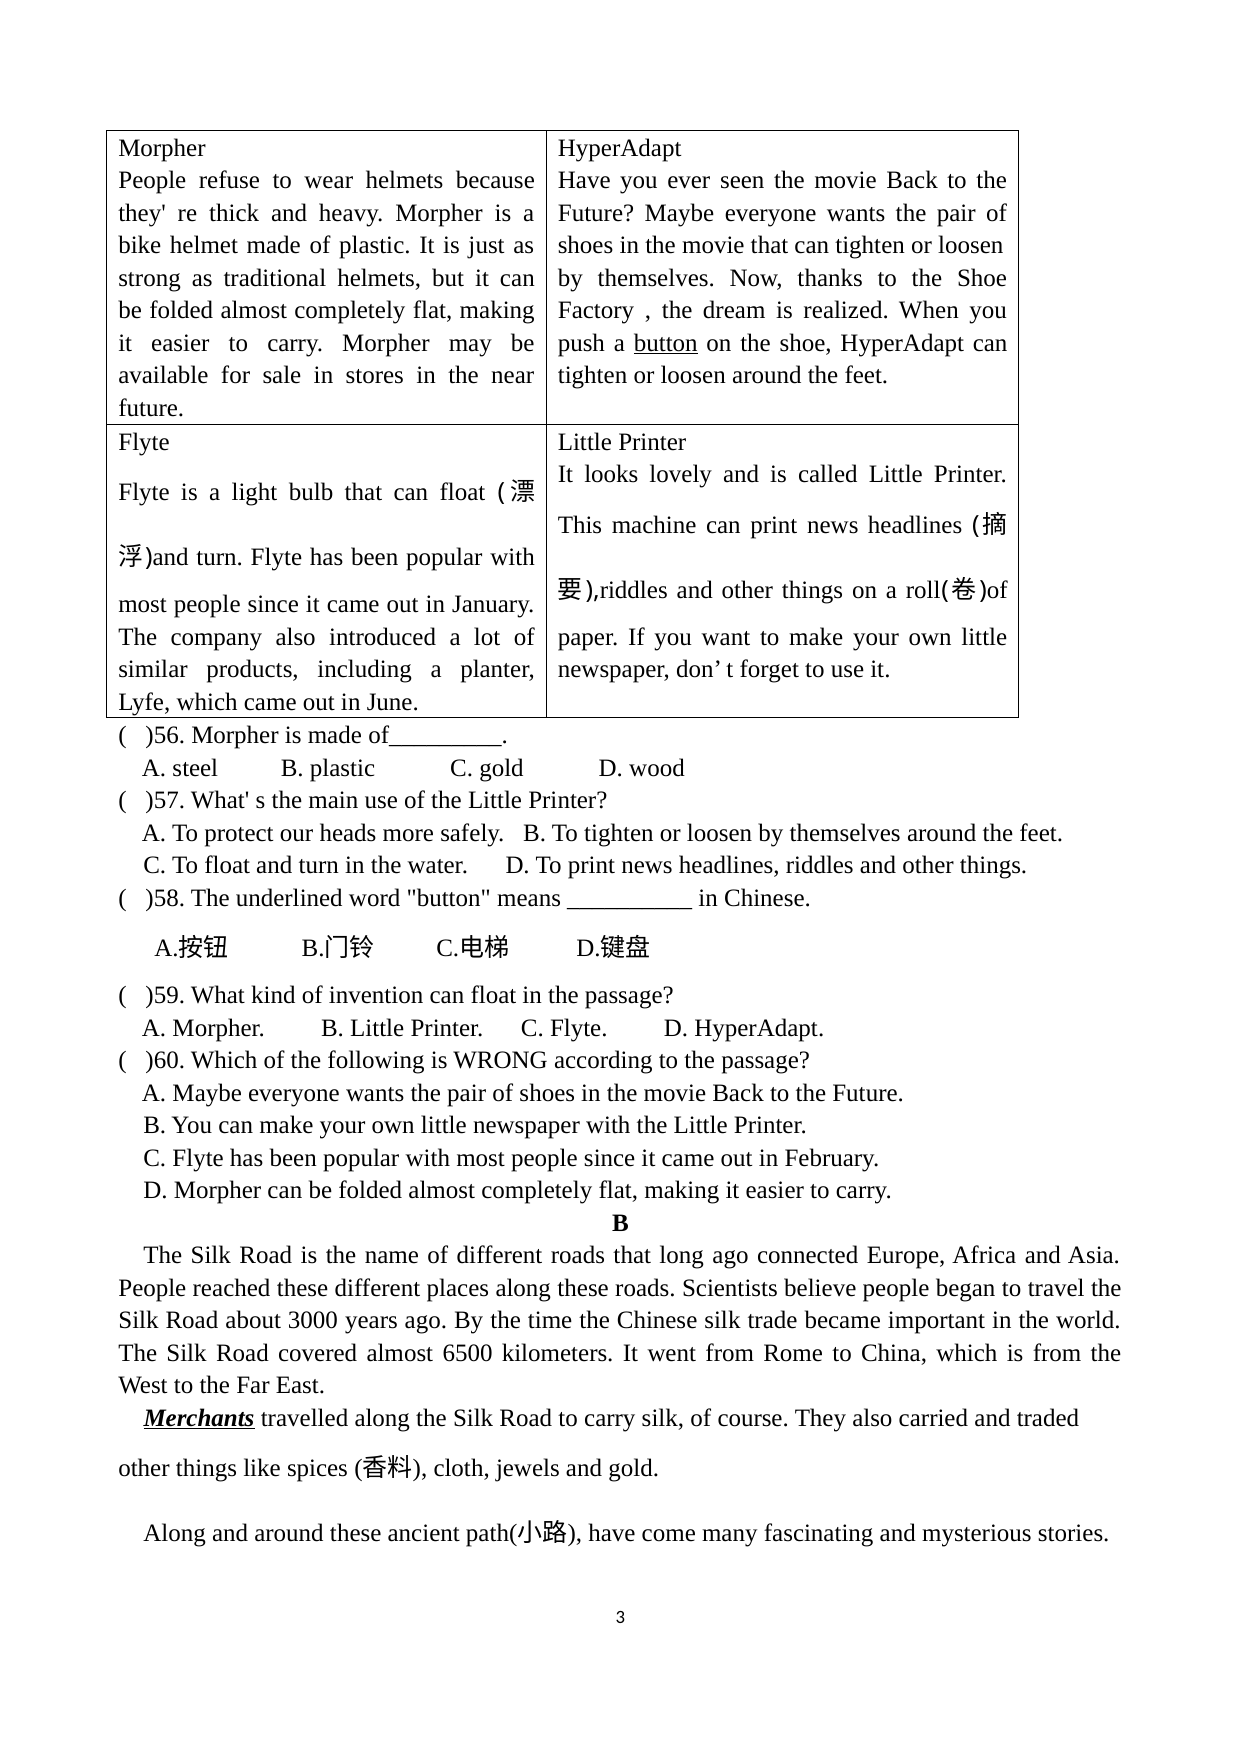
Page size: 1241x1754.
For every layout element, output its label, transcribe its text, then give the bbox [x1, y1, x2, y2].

table_header HyperAdapt Have you ever seen the movie Back to the Future? Maybe everyone wants the pair of shoes in the movie that can tighten or loosen by themselves. Now, thanks to the Shoe Factory , the dream is realized. When you push a button on the shoe, HyperAdapt can tighten or loosen around the feet. [547, 131, 1018, 424]
text ( )60. Which of the following is WRONG according to the passage? [118, 1043, 1122, 1076]
text ( )58. The underlined word "button" means __________ in Chinese. [118, 881, 1122, 913]
text ( )57. What' s the main use of the Little Printer? [118, 783, 1122, 816]
text C. Flyte has been popular with most people since it came out in February. [118, 1141, 1122, 1173]
text B. You can make your own little newspaper with the Little Printer. [118, 1108, 1122, 1141]
table_header Morpher People refuse to wear helmets because they' re thick and heavy. Morpher is a bike helmet made of plastic. It is just as strong as traditional helmets, but it can be folded almost completely flat, making it easier to carry. Morpher may be available for sale in stores in the near future. [107, 131, 546, 424]
table_cell Flyte Flyte is a light bulb that can float (漂浮)and turn. Flyte has been popular with most people since it came out in January. The company also introduced a lot of similar products, including a planter, Lyfe, which came out in June. [107, 425, 546, 717]
text B [118, 1206, 1122, 1238]
text A. Maybe everyone wants the pair of shoes in the movie Back to the Future. [118, 1076, 1122, 1108]
text A. steel B. plastic C. gold D. wood [118, 751, 1122, 783]
table_cell Little Printer It looks lovely and is called Little Printer. This machine can print news headlines (摘要),riddles and other things on a roll(卷)of paper. If you want to make your own little newspaper, don’ t forget to use it. [547, 425, 1018, 717]
text other things like spices (香料), cloth, jewels and gold. [118, 1433, 1122, 1498]
text A. To protect our heads more safely. B. To tighten or loosen by themselves around the feet. [118, 816, 1122, 848]
text A.按钮 B.门铃 C.电梯 D.键盘 [118, 913, 1122, 978]
text Merchants travelled along the Silk Road to carry silk, of course. They also carried and traded [118, 1401, 1122, 1433]
text ( )56. Morpher is made of_________. [118, 718, 1122, 751]
text The Silk Road is the name of different roads that long ago connected Europe, Africa and Asia. People reached these different places along these roads. Scientists believe people began to travel the Silk Road about 3000 years ago. By the time the Chinese silk trade became important in the world. The Silk Road covered almost 6500 kilometers. It went from Rome to China, which is from the West to the Far East. [118, 1238, 1122, 1401]
text D. Morpher can be folded almost completely flat, making it easier to carry. [118, 1173, 1122, 1206]
text ( )59. What kind of invention can float in the passage? [118, 978, 1122, 1011]
text C. To float and turn in the water. D. To print news headlines, riddles and other things. [118, 848, 1122, 881]
text A. Morpher. B. Little Printer. C. Flyte. D. HyperAdapt. [118, 1011, 1122, 1043]
text Along and around these ancient path(小路), have come many fascinating and mysterious stories. [118, 1498, 1122, 1563]
